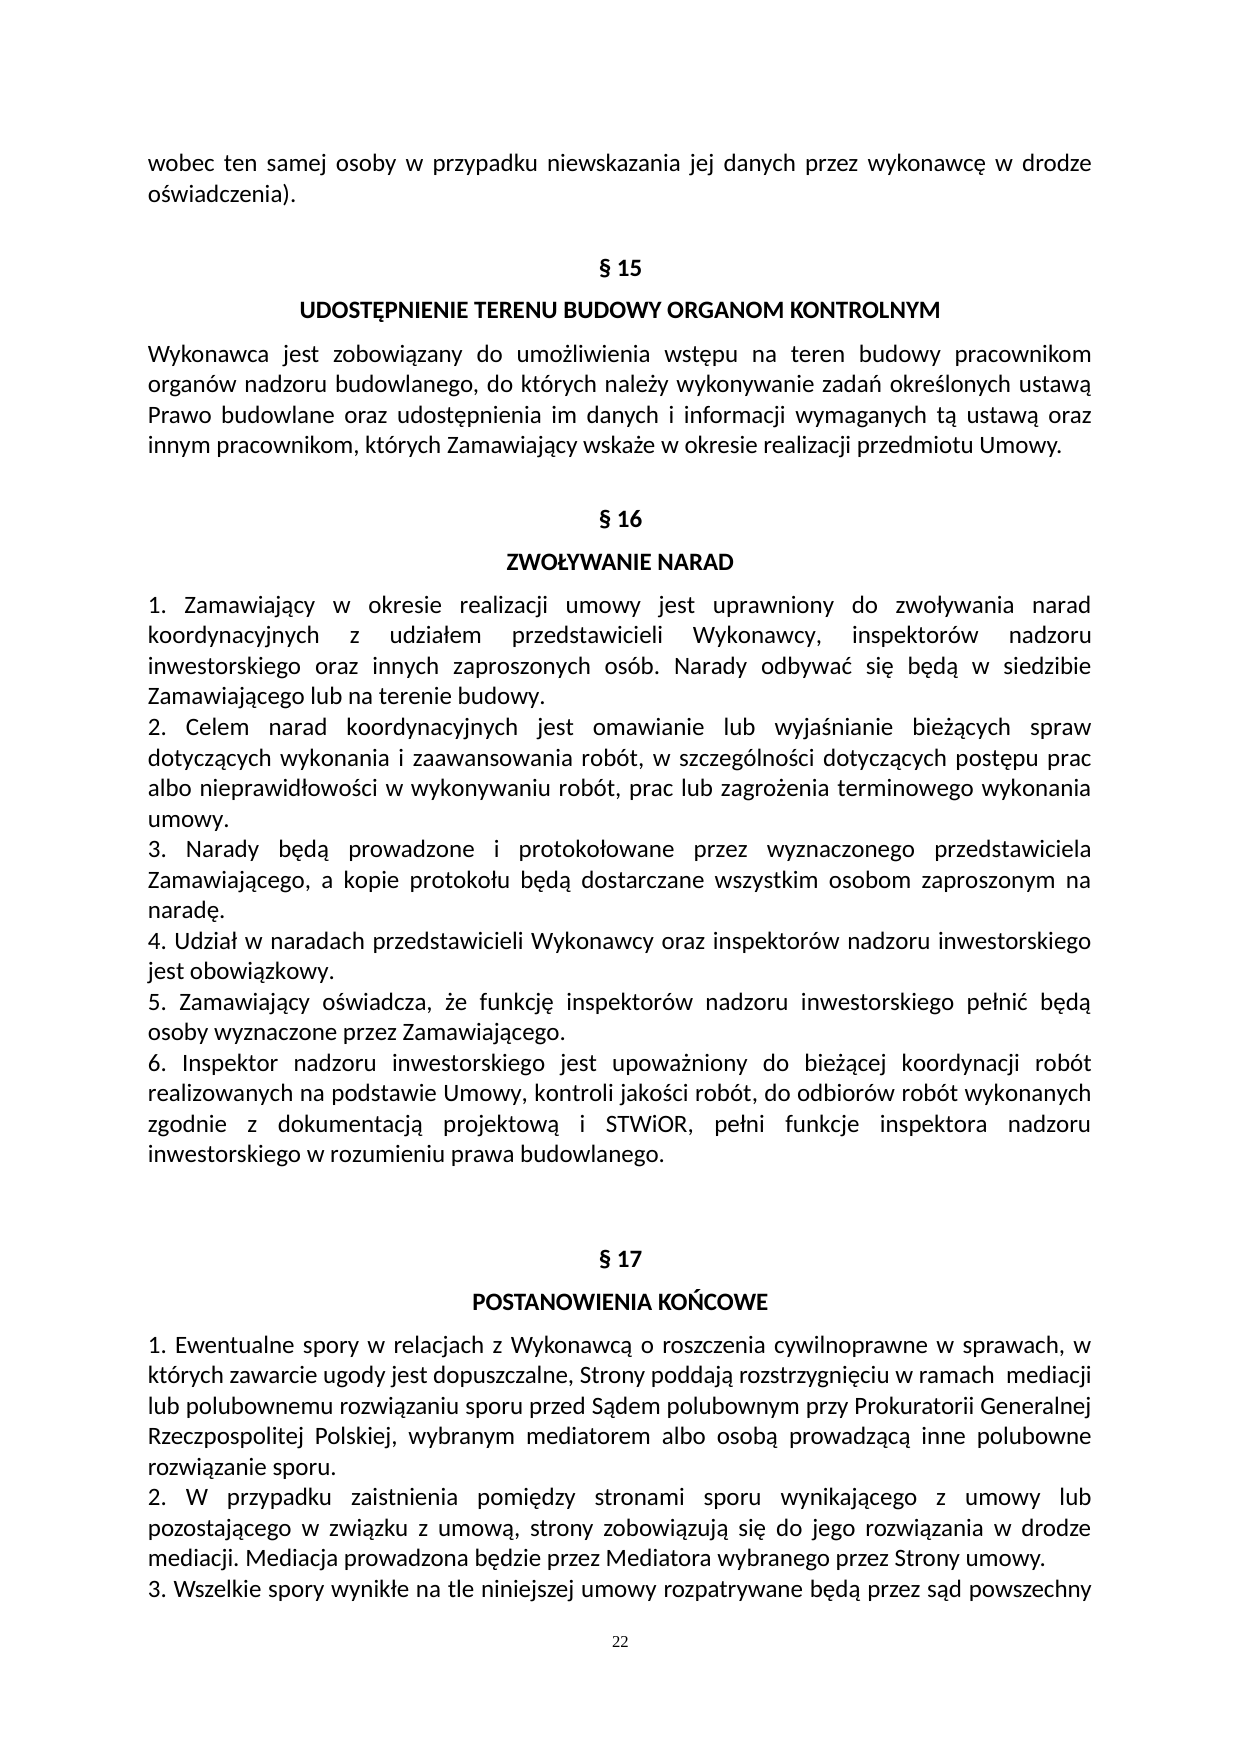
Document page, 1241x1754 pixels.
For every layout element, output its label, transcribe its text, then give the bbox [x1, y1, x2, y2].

text 2. Celem narad koordynacyjnych jest omawianie lub wyjaśnianie bieżących spraw dotyczących wykonania i zaawansowania robót, w szczególności dotyczących postępu prac albo nieprawidłowości w wykonywaniu robót, prac lub zagrożenia terminowego wykonania umowy. [148, 711, 1093, 833]
text 1. Ewentualne spory w relacjach z Wykonawcą o roszczenia cywilnoprawne w sprawach, w których zawarcie ugody jest dopuszczalne, Strony poddają rozstrzygnięciu w ramach mediacji lub polubownemu rozwiązaniu sporu przed Sądem polubownym przy Prokuratorii Generalnej Rzeczpospolitej Polskiej, wybranym mediatorem albo osobą prowadzącą inne polubowne rozwiązanie sporu. [148, 1329, 1093, 1481]
text Wykonawca jest zobowiązany do umożliwienia wstępu na teren budowy pracownikom organów nadzoru budowlanego, do których należy wykonywanie zadań określonych ustawą Prawo budowlane oraz udostępnienia im danych i informacji wymaganych tą ustawą oraz innym pracownikom, których Zamawiający wskaże w okresie realizacji przedmiotu Umowy. [148, 338, 1093, 460]
text 6. Inspektor nadzoru inwestorskiego jest upoważniony do bieżącej koordynacji robót realizowanych na podstawie Umowy, kontroli jakości robót, do odbiorów robót wykonanych zgodnie z dokumentacją projektową i STWiOR, pełni funkcje inspektora nadzoru inwestorskiego w rozumieniu prawa budowlanego. [148, 1047, 1093, 1169]
text UDOSTĘPNIENIE TERENU BUDOWY ORGANOM KONTROLNYM [148, 295, 1093, 325]
text POSTANOWIENIA KOŃCOWE [148, 1286, 1093, 1316]
text 4. Udział w naradach przedstawicieli Wykonawcy oraz inspektorów nadzoru inwestorskiego jest obowiązkowy. [148, 925, 1093, 986]
text 5. Zamawiający oświadcza, że funkcję inspektorów nadzoru inwestorskiego pełnić będą osoby wyznaczone przez Zamawiającego. [148, 986, 1093, 1047]
text § 16 [148, 503, 1093, 533]
text § 17 [148, 1243, 1093, 1273]
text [148, 148, 1093, 209]
text § 15 [148, 252, 1093, 282]
text ZWOŁYWANIE NARAD [148, 546, 1093, 576]
text 3. Narady będą prowadzone i protokołowane przez wyznaczonego przedstawiciela Zamawiającego, a kopie protokołu będą dostarczane wszystkim osobom zaproszonym na naradę. [148, 833, 1093, 925]
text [148, 1573, 1093, 1603]
text 2. W przypadku zaistnienia pomiędzy stronami sporu wynikającego z umowy lub pozostającego w związku z umową, strony zobowiązują się do jego rozwiązania w drodze mediacji. Mediacja prowadzona będzie przez Mediatora wybranego przez Strony umowy. [148, 1481, 1093, 1573]
text 1. Zamawiający w okresie realizacji umowy jest uprawniony do zwoływania narad koordynacyjnych z udziałem przedstawicieli Wykonawcy, inspektorów nadzoru inwestorskiego oraz innych zaproszonych osób. Narady odbywać się będą w siedzibie Zamawiającego lub na terenie budowy. [148, 589, 1093, 711]
